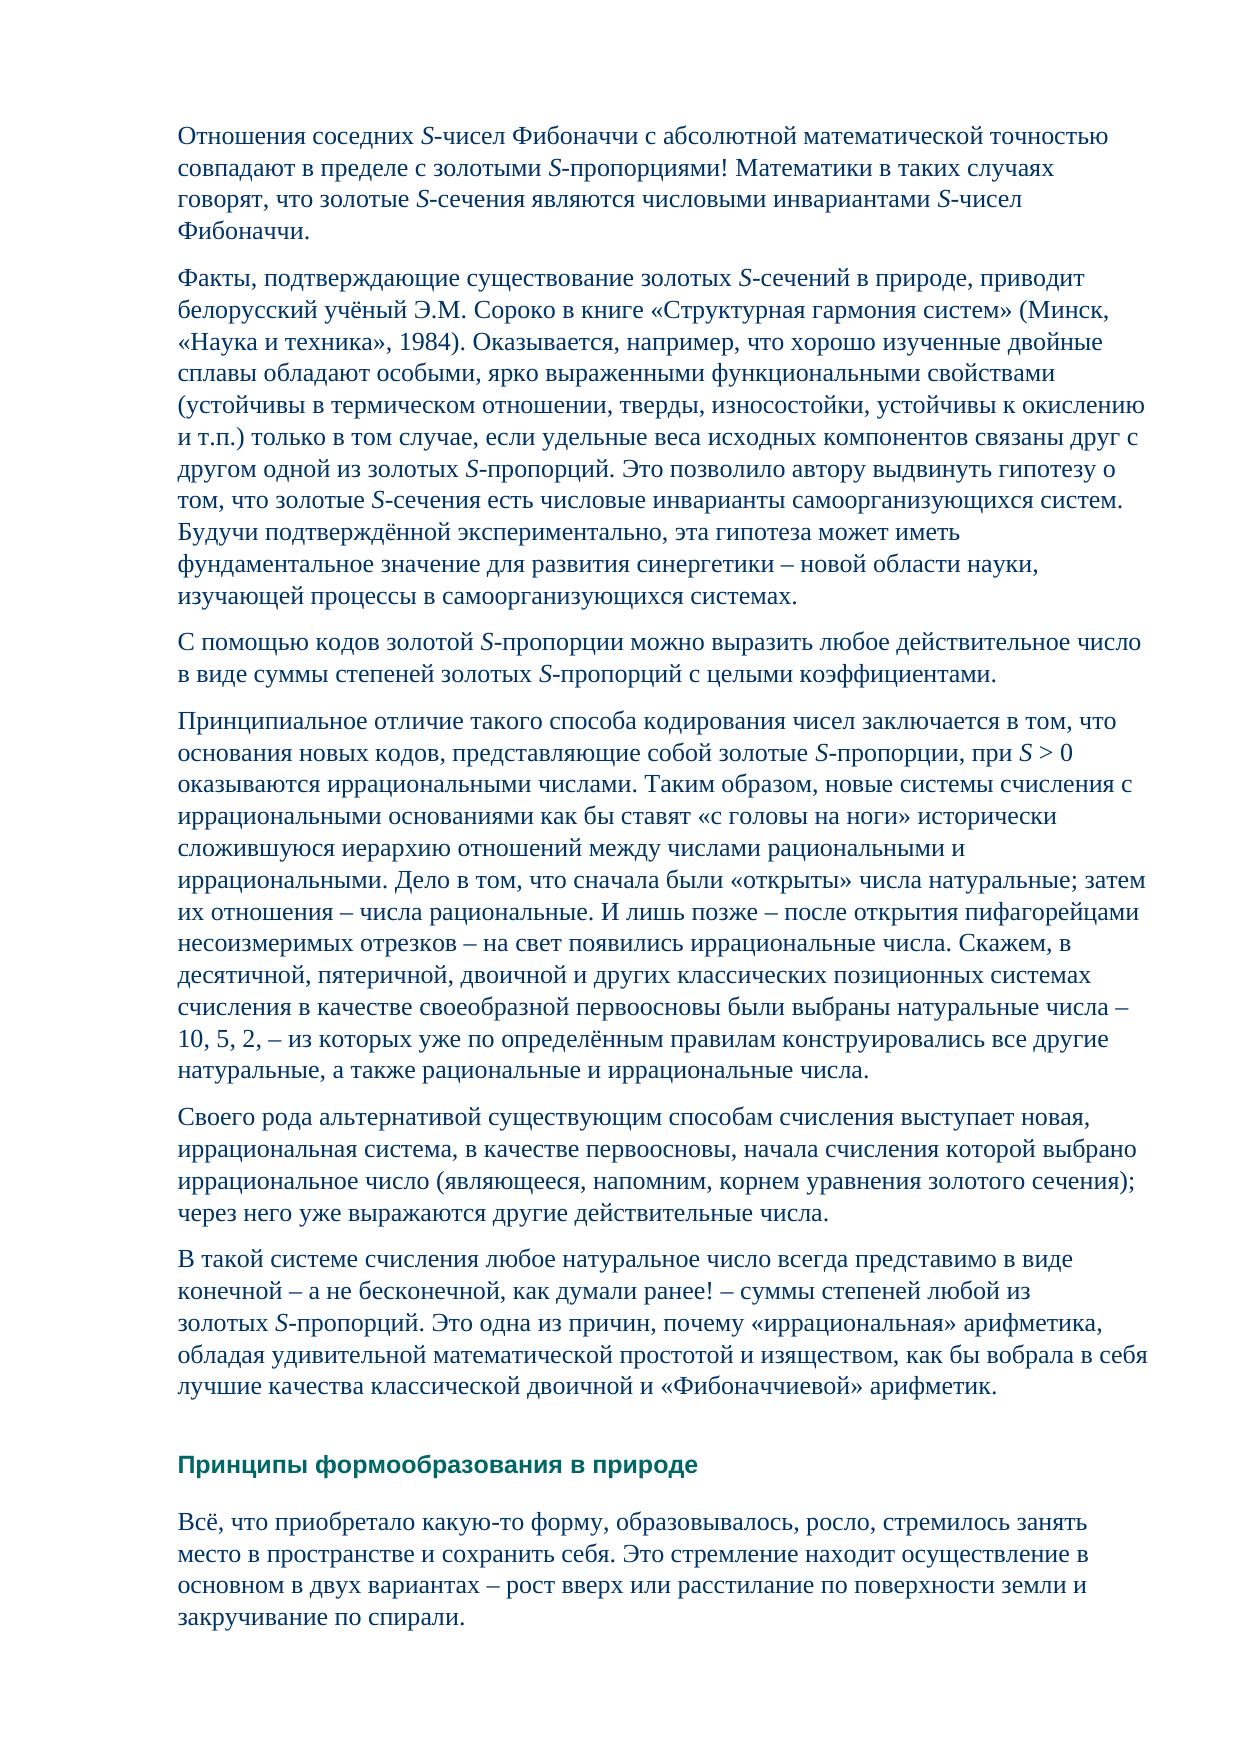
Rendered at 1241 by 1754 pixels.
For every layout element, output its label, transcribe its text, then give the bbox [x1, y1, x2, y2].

text Всё, что приобретало какую-то форму, образовывалось, росло, стремилось занять место в пространстве и сохранить себя. Это стремление находит осуществление в основном в двух вариантах – рост вверх или расстилание по поверхности земли и закручивание по спирали. [177, 1504, 1152, 1631]
text В такой системе счисления любое натуральное число всегда представимо в виде конечной – а не бесконечной, как думали ранее! – суммы степеней любой из золотых S-пропорций. Это одна из причин, почему «иррациональная» арифметика, обладая удивительной математической простотой и изяществом, как бы вобрала в себя лучшие качества классической двоичной и «Фибоначчиевой» арифметик. [177, 1242, 1152, 1400]
text С помощью кодов золотой S-пропорции можно выразить любое действительное число в виде суммы степеней золотых S-пропорций с целыми коэффициентами. [177, 625, 1152, 688]
text Принципиальное отличие такого способа кодирования чисел заключается в том, что основания новых кодов, представляющие собой золотые S-пропорции, при S > 0 оказываются иррациональными числами. Таким образом, новые системы счисления с иррациональными основаниями как бы ставят «с головы на ноги» исторически сложившуюся иерархию отношений между числами рациональными и иррациональными. Дело в том, что сначала были «открыты» числа натуральные; затем их отношения – числа рациональные. И лишь позже – после открытия пифагорейцами несоизмеримых отрезков – на свет появились иррациональные числа. Скажем, в десятичной, пятеричной, двоичной и других классических позиционных системах счисления в качестве своеобразной первоосновы были выбраны натуральные числа – 10, 5, 2, – из которых уже по определённым правилам конструировались все другие натуральные, а также рациональные и иррациональные числа. [177, 703, 1152, 1084]
text Принципы формообразования в природе [177, 1450, 1152, 1479]
text Своего рода альтернативой существующим способам счисления выступает новая, иррациональная система, в качестве первоосновы, начала счисления которой выбрано иррациональное число (являющееся, напомним, корнем уравнения золотого сечения); через него уже выражаются другие действительные числа. [177, 1099, 1152, 1227]
text Факты, подтверждающие существование золотых S-сечений в природе, приводит белорусский учёный Э.М. Сороко в книге «Структурная гармония систем» (Минск, «Наука и техника», 1984). Оказывается, например, что хорошо изученные двойные сплавы обладают особыми, ярко выраженными функциональными свойствами (устойчивы в термическом отношении, тверды, износостойки, устойчивы к окислению и т.п.) только в том случае, если удельные веса исходных компонентов связаны друг с другом одной из золотых S-пропорций. Это позволило автору выдвинуть гипотезу о том, что золотые S-сечения есть числовые инварианты самоорганизующихся систем. Будучи подтверждённой экспериментально, эта гипотеза может иметь фундаментальное значение для развития синергетики – новой области науки, изучающей процессы в самоорганизующихся системах. [177, 260, 1152, 610]
text Отношения соседних S-чисел Фибоначчи с абсолютной математической точностью совпадают в пределе с золотыми S-пропорциями! Математики в таких случаях говорят, что золотые S-сечения являются числовыми инвариантами S-чисел Фибоначчи. [177, 118, 1152, 245]
